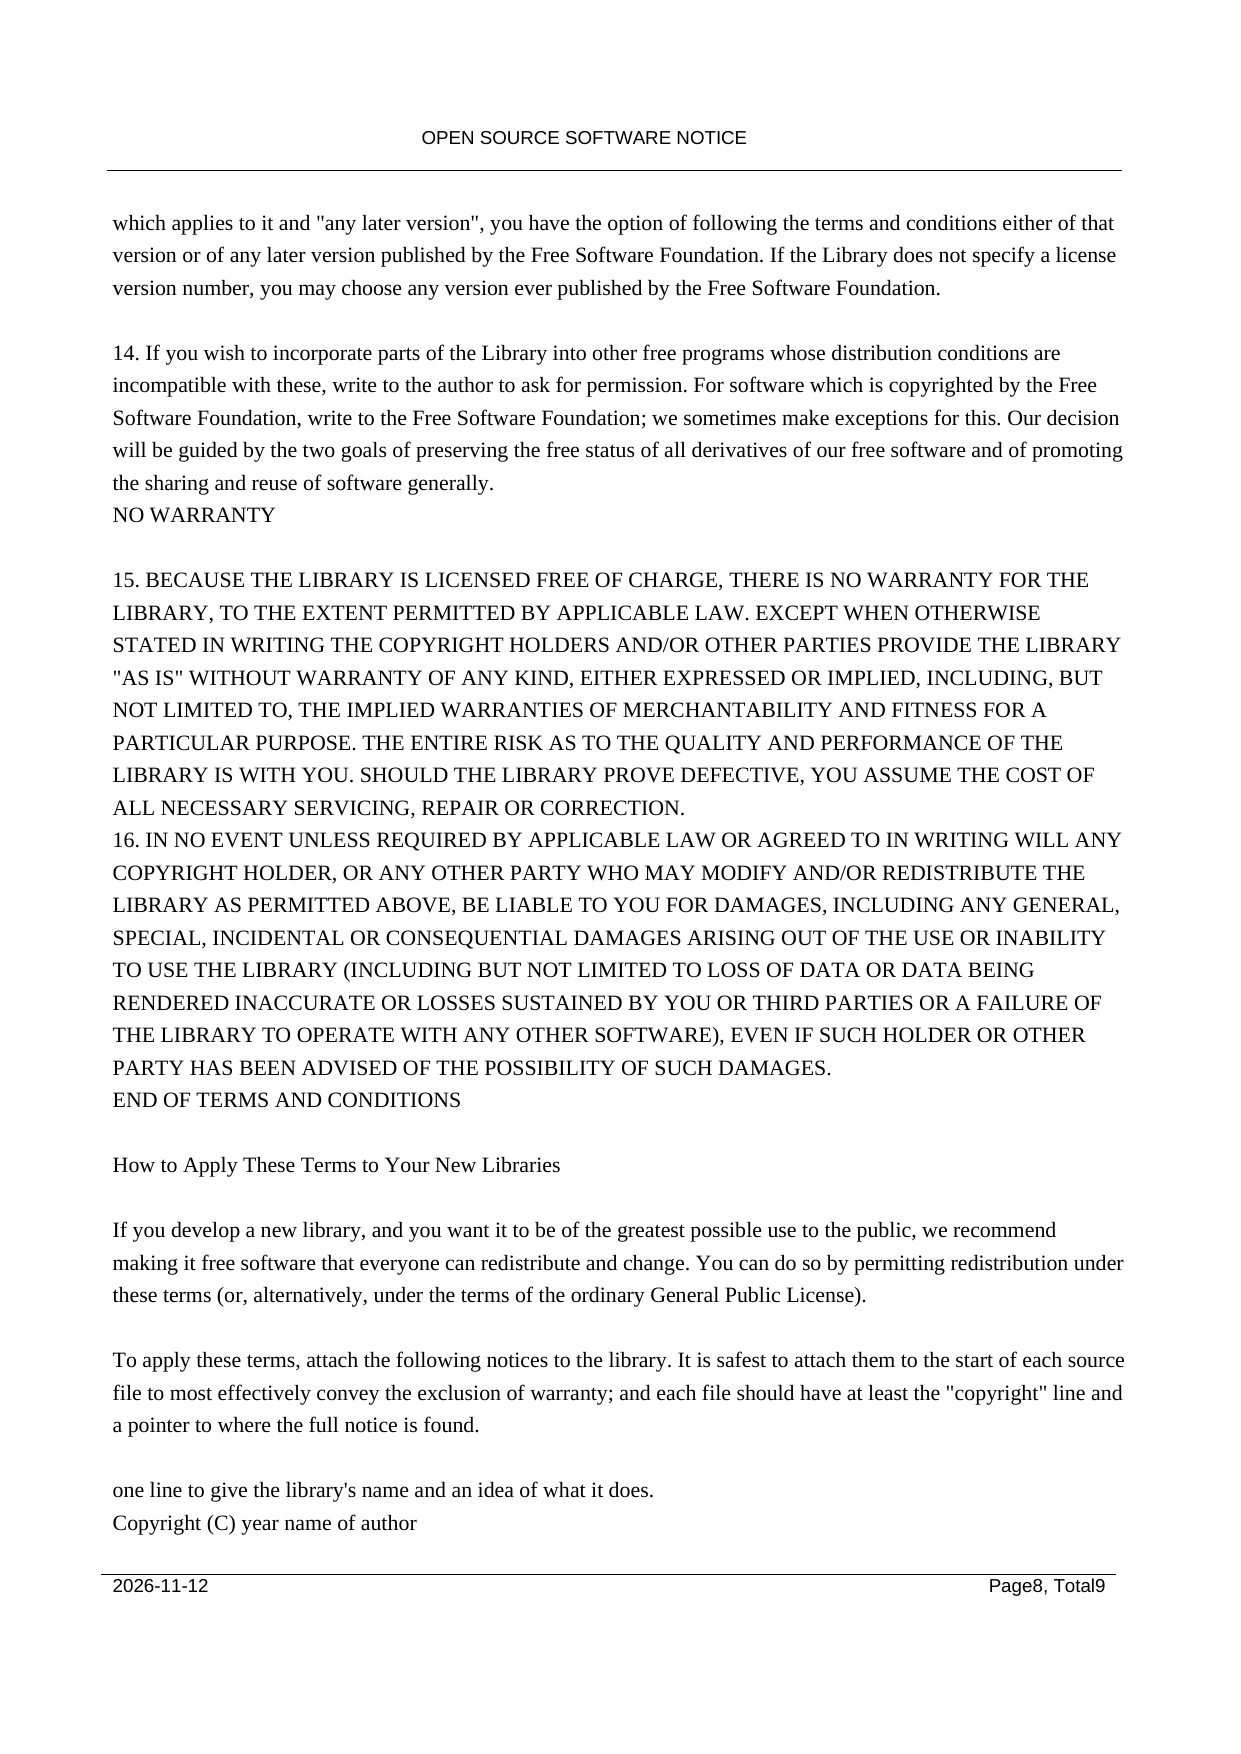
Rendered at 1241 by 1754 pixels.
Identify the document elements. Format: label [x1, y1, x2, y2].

text [112, 206, 1128, 1539]
